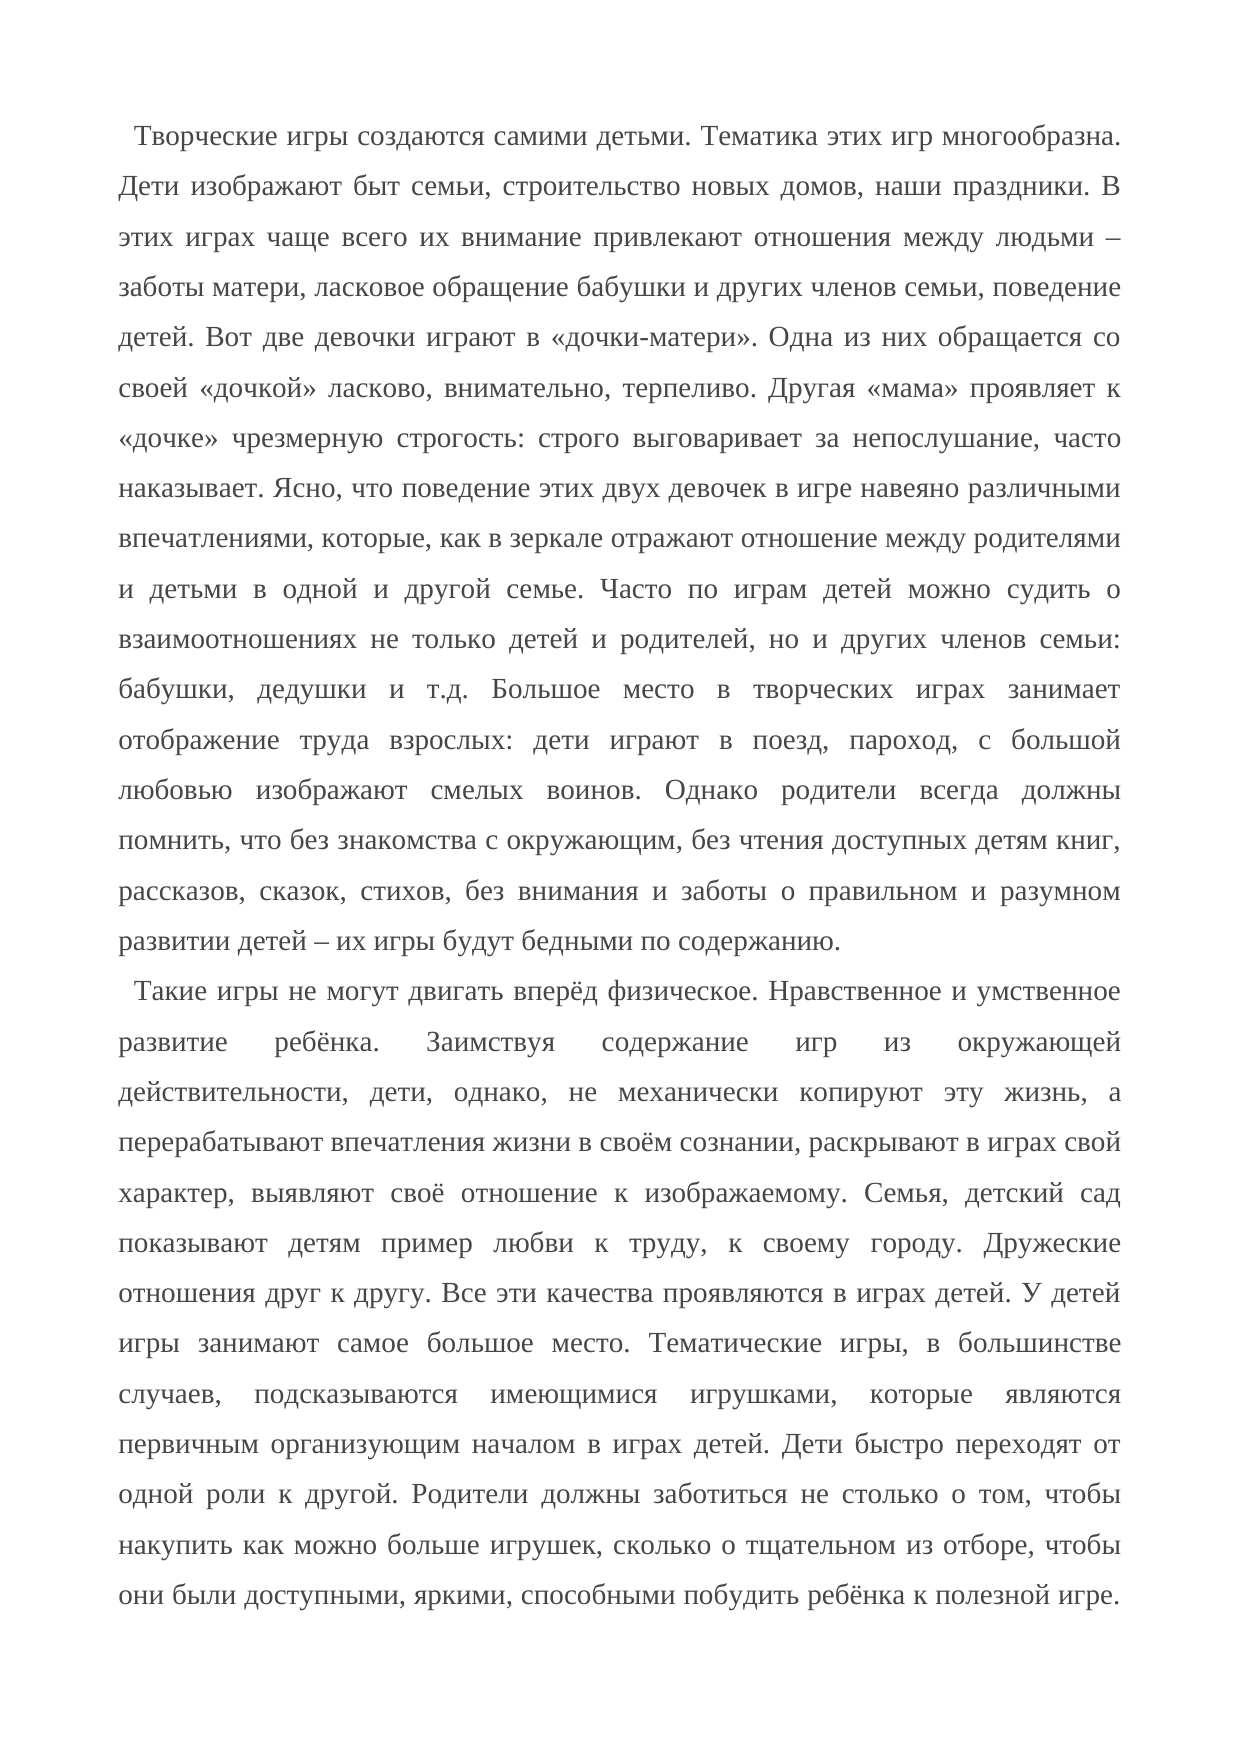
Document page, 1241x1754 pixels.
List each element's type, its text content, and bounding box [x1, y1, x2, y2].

text Творческие игры создаются самими детьми. Тематика этих игр многообразна. Дети изображают быт семьи, строительство новых домов, наши праздники. В этих играх чаще всего их внимание привлекают отношения между людьми – заботы матери, ласковое обращение бабушки и других членов семьи, поведение детей. Вот две девочки играют в «дочки-матери». Одна из них обращается со своей «дочкой» ласково, внимательно, терпеливо. Другая «мама» проявляет к «дочке» чрезмерную строгость: строго выговаривает за непослушание, часто наказывает. Ясно, что поведение этих двух девочек в игре навеяно различными впечатлениями, которые, как в зеркале отражают отношение между родителями и детьми в одной и другой семье. Часто по играм детей можно судить о взаимоотношениях не только детей и родителей, но и других членов семьи: бабушки, дедушки и т.д. Большое место в творческих играх занимает отображение труда взрослых: дети играют в поезд, пароход, с большой любовью изображают смелых воинов. Однако родители всегда должны помнить, что без знакомства с окружающим, без чтения доступных детям книг, рассказов, сказок, стихов, без внимания и заботы о правильном и разумном развитии детей – их игры будут бедными по содержанию. [118, 118, 1122, 957]
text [118, 973, 1122, 1611]
